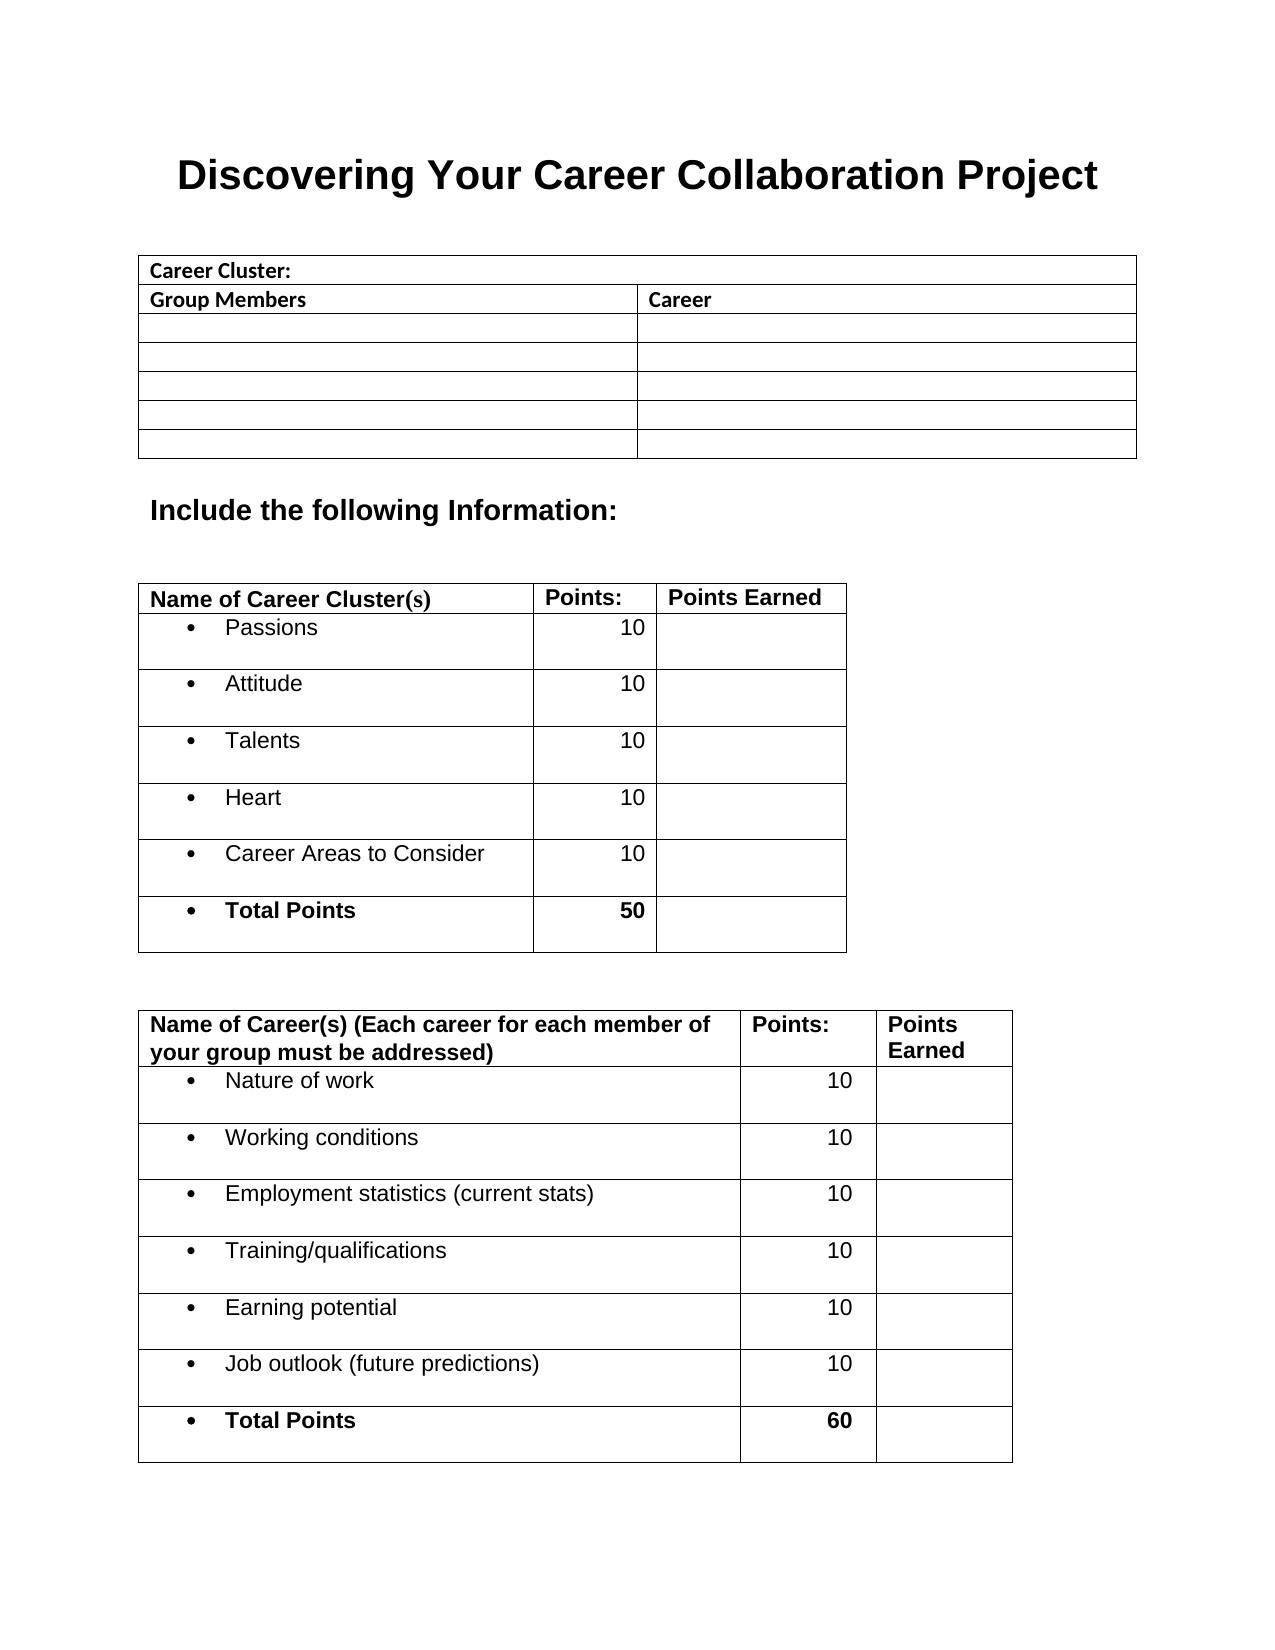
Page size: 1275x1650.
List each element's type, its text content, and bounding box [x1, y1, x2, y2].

table_cell 10 [534, 670, 656, 726]
table_header Career Cluster: [139, 256, 1136, 284]
table_cell Group Members [139, 285, 637, 313]
table_cell 10 [534, 614, 656, 669]
table_header Points: [741, 1011, 876, 1066]
text Discovering Your Career Collaboration Project [150, 150, 1125, 198]
table_cell [638, 430, 1136, 458]
table_header Points: [534, 584, 656, 613]
table_cell [877, 1067, 1012, 1123]
table_cell Talents [139, 727, 533, 782]
table_cell 10 [741, 1067, 876, 1123]
table_cell 10 [534, 840, 656, 896]
table_cell [638, 343, 1136, 371]
table_cell [877, 1124, 1012, 1179]
table_header Points Earned [877, 1011, 1012, 1066]
table_cell Passions [139, 614, 533, 669]
table_cell [657, 670, 846, 726]
table_cell [877, 1237, 1012, 1292]
table_cell [139, 430, 637, 458]
table_cell [139, 314, 637, 342]
table_header Points Earned [657, 584, 846, 613]
table_cell 10 [741, 1237, 876, 1292]
table_cell [638, 314, 1136, 342]
table_cell [139, 372, 637, 400]
table_cell 10 [741, 1294, 876, 1349]
table_cell [877, 1407, 1012, 1462]
table_cell [657, 727, 846, 782]
table_cell [877, 1180, 1012, 1236]
table_cell [638, 401, 1136, 429]
table_cell Nature of work [139, 1067, 740, 1123]
text Include the following Information: [150, 493, 1125, 554]
table_cell Earning potential [139, 1294, 740, 1349]
table_header Name of Career Cluster(s) [139, 584, 533, 613]
table_cell [139, 401, 637, 429]
table_cell Job outlook (future predictions) [139, 1350, 740, 1406]
table_cell Training/qualifications [139, 1237, 740, 1292]
table_cell 10 [534, 727, 656, 782]
table_cell [657, 784, 846, 839]
table_cell 10 [741, 1124, 876, 1179]
table_cell Working conditions [139, 1124, 740, 1179]
table_cell Total Points [139, 1407, 740, 1462]
table_cell [139, 343, 637, 371]
table_cell 10 [741, 1180, 876, 1236]
table_header Name of Career(s) (Each career for each member of your group must be addressed) [139, 1011, 740, 1066]
table_cell Career [638, 285, 1136, 313]
table_cell Heart [139, 784, 533, 839]
table_cell Total Points [139, 897, 533, 952]
table_cell Career Areas to Consider [139, 840, 533, 896]
table_cell 10 [741, 1350, 876, 1406]
table_cell Employment statistics (current stats) [139, 1180, 740, 1236]
table_cell Attitude [139, 670, 533, 726]
table_cell [657, 614, 846, 669]
table_cell [657, 840, 846, 896]
table_cell [877, 1350, 1012, 1406]
table_cell [638, 372, 1136, 400]
table_cell [657, 897, 846, 952]
table_cell 50 [534, 897, 656, 952]
table_cell 60 [741, 1407, 876, 1462]
table_cell [877, 1294, 1012, 1349]
table_cell 10 [534, 784, 656, 839]
